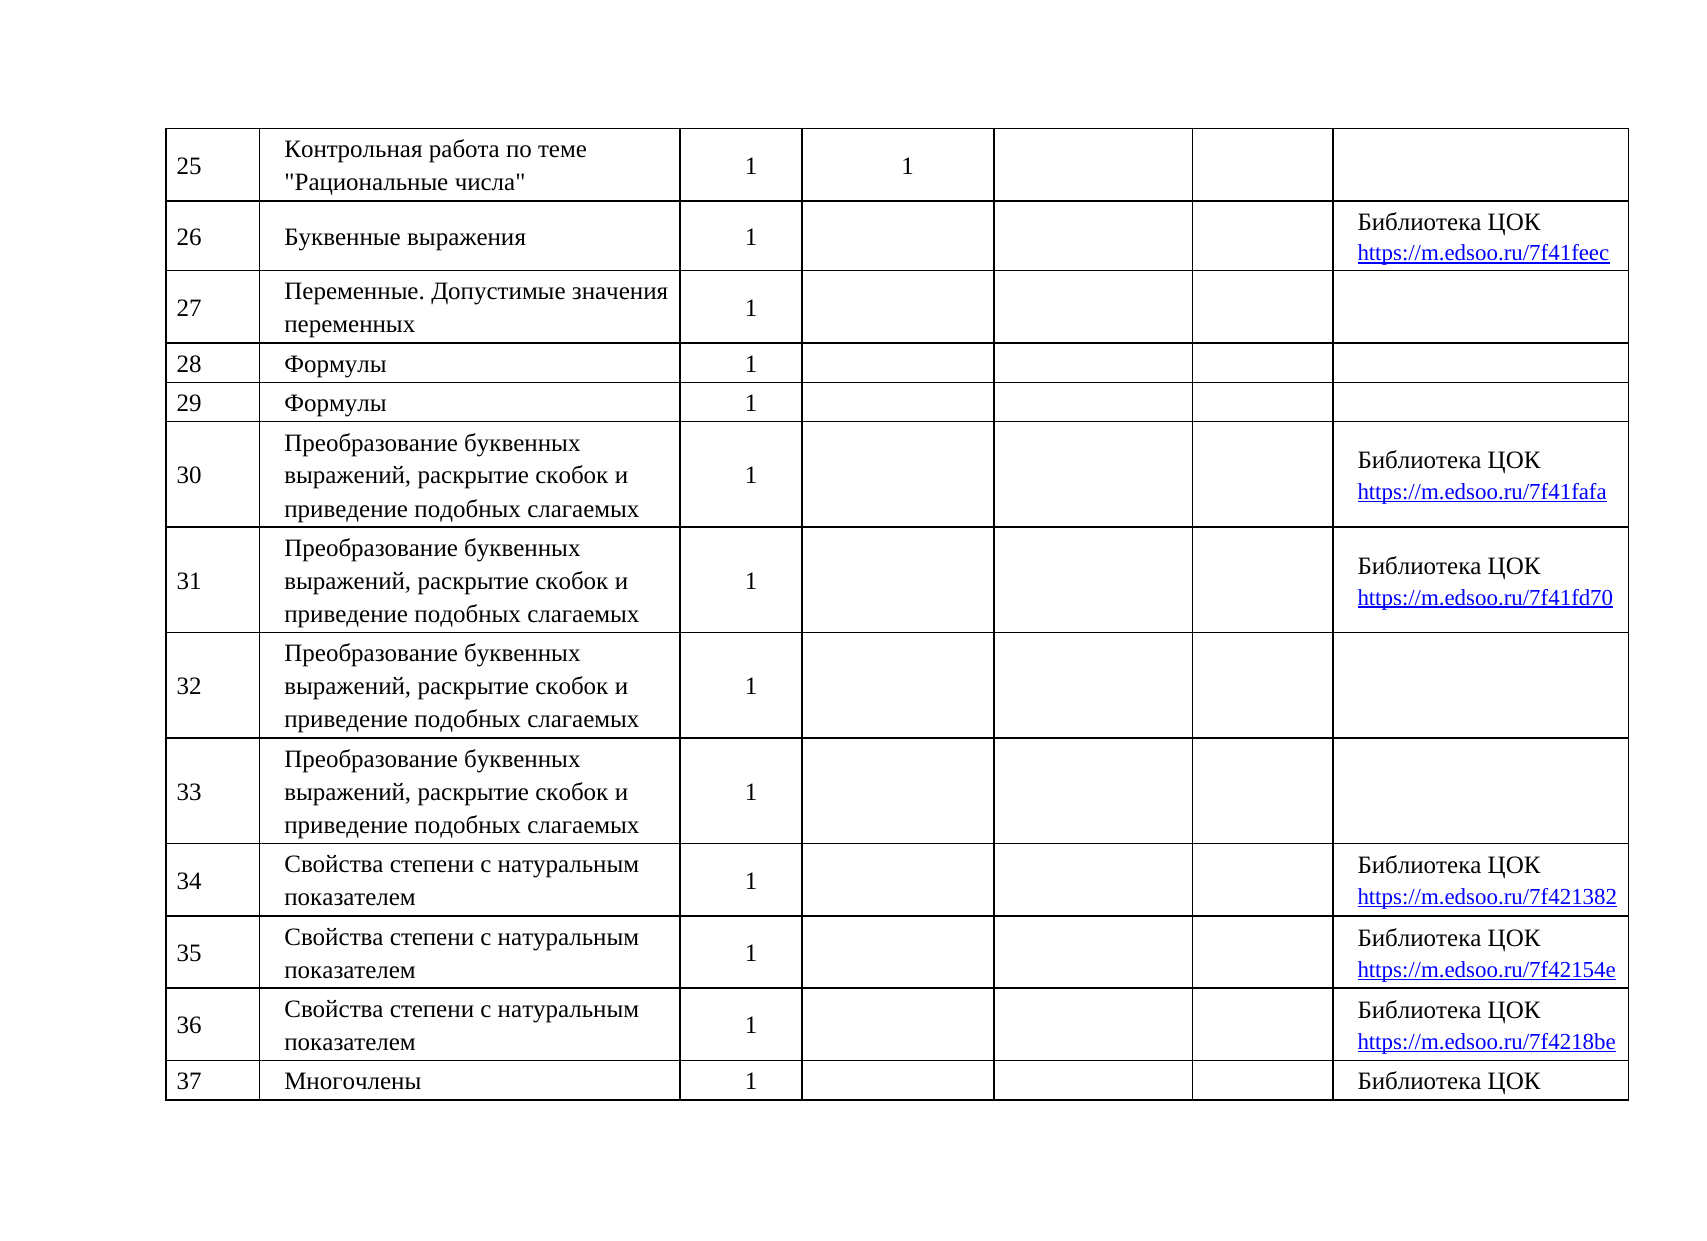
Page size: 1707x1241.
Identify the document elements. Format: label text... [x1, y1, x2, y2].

table_cell 30 [167, 422, 259, 526]
table_cell Буквенные выражения [260, 202, 679, 270]
table_cell [995, 422, 1192, 526]
table_cell [1193, 633, 1332, 737]
table_cell [995, 844, 1192, 915]
table_cell 1 [681, 528, 801, 632]
table_cell [1193, 844, 1332, 915]
table_cell [1334, 344, 1628, 381]
table_cell Преобразование буквенных выражений, раскрытие скобок и приведение подобных слагаемых [260, 739, 679, 842]
table_cell [803, 917, 993, 987]
table_cell [995, 202, 1192, 270]
table_cell [1334, 271, 1628, 342]
table_cell 36 [167, 989, 259, 1060]
table_cell 1 [681, 422, 801, 526]
table_cell Формулы [260, 383, 679, 421]
table_cell 31 [167, 528, 259, 632]
table_cell [1193, 271, 1332, 342]
table_cell [1193, 989, 1332, 1060]
table_cell Преобразование буквенных выражений, раскрытие скобок и приведение подобных слагаемых [260, 633, 679, 737]
table_cell Контрольная работа по теме "Рациональные числа" [260, 129, 679, 200]
table_cell 37 [167, 1061, 259, 1099]
table_cell [803, 383, 993, 421]
table_cell 1 [681, 917, 801, 987]
table_cell [1193, 383, 1332, 421]
table_cell 28 [167, 344, 259, 381]
table_cell [1193, 129, 1332, 200]
table_cell [803, 202, 993, 270]
table_cell 26 [167, 202, 259, 270]
table_cell [1193, 422, 1332, 526]
table_cell [803, 844, 993, 915]
table_cell 25 [167, 129, 259, 200]
table_cell 1 [681, 202, 801, 270]
table_cell [995, 633, 1192, 737]
table_cell 29 [167, 383, 259, 421]
table_cell 1 [681, 383, 801, 421]
table_cell [995, 129, 1192, 200]
table_cell [995, 739, 1192, 842]
table_cell [995, 1061, 1192, 1099]
table_cell [803, 344, 993, 381]
table_cell 1 [681, 739, 801, 842]
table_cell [1334, 1061, 1628, 1099]
table_cell 27 [167, 271, 259, 342]
table_cell [1193, 202, 1332, 270]
table_cell [1193, 739, 1332, 842]
table_cell [1334, 129, 1628, 200]
table_cell 1 [681, 129, 801, 200]
table_cell Библиотека ЦОК https://m.edsoo.ru/7f41fd70 [1334, 528, 1628, 632]
table_cell 1 [681, 633, 801, 737]
table_cell 35 [167, 917, 259, 987]
table_cell [803, 989, 993, 1060]
table_cell [1193, 528, 1332, 632]
table_cell [803, 422, 993, 526]
table_cell Свойства степени с натуральным показателем [260, 989, 679, 1060]
table_cell Переменные. Допустимые значения переменных [260, 271, 679, 342]
table_cell [803, 633, 993, 737]
table_cell 1 [681, 989, 801, 1060]
table_cell 1 [681, 844, 801, 915]
table_cell [995, 989, 1192, 1060]
table_cell [803, 271, 993, 342]
table_cell [1193, 344, 1332, 381]
table_cell [1334, 383, 1628, 421]
table_cell [995, 344, 1192, 381]
table_cell [1334, 633, 1628, 737]
table_cell [803, 739, 993, 842]
table_cell 34 [167, 844, 259, 915]
table_cell Преобразование буквенных выражений, раскрытие скобок и приведение подобных слагаемых [260, 422, 679, 526]
table_cell [995, 271, 1192, 342]
table_cell Многочлены [260, 1061, 679, 1099]
table_cell [803, 1061, 993, 1099]
table_cell 32 [167, 633, 259, 737]
table_cell Библиотека ЦОК https://m.edsoo.ru/7f4218be [1334, 989, 1628, 1060]
table_cell Библиотека ЦОК https://m.edsoo.ru/7f41fafa [1334, 422, 1628, 526]
table_cell Свойства степени с натуральным показателем [260, 917, 679, 987]
table_cell Преобразование буквенных выражений, раскрытие скобок и приведение подобных слагаемых [260, 528, 679, 632]
table_cell Библиотека ЦОК https://m.edsoo.ru/7f421382 [1334, 844, 1628, 915]
table_cell Библиотека ЦОК https://m.edsoo.ru/7f42154e [1334, 917, 1628, 987]
table_cell [995, 383, 1192, 421]
table_cell [995, 917, 1192, 987]
table_cell Библиотека ЦОК https://m.edsoo.ru/7f41feec [1334, 202, 1628, 270]
table_cell 1 [681, 1061, 801, 1099]
table_cell [803, 528, 993, 632]
table_cell [1193, 917, 1332, 987]
table_cell [995, 528, 1192, 632]
table_cell 33 [167, 739, 259, 842]
table_cell 1 [681, 271, 801, 342]
table_cell Формулы [260, 344, 679, 381]
table_cell [1334, 739, 1628, 842]
table_cell [1193, 1061, 1332, 1099]
table_cell Свойства степени с натуральным показателем [260, 844, 679, 915]
table_cell 1 [681, 344, 801, 381]
table_cell 1 [803, 129, 993, 200]
